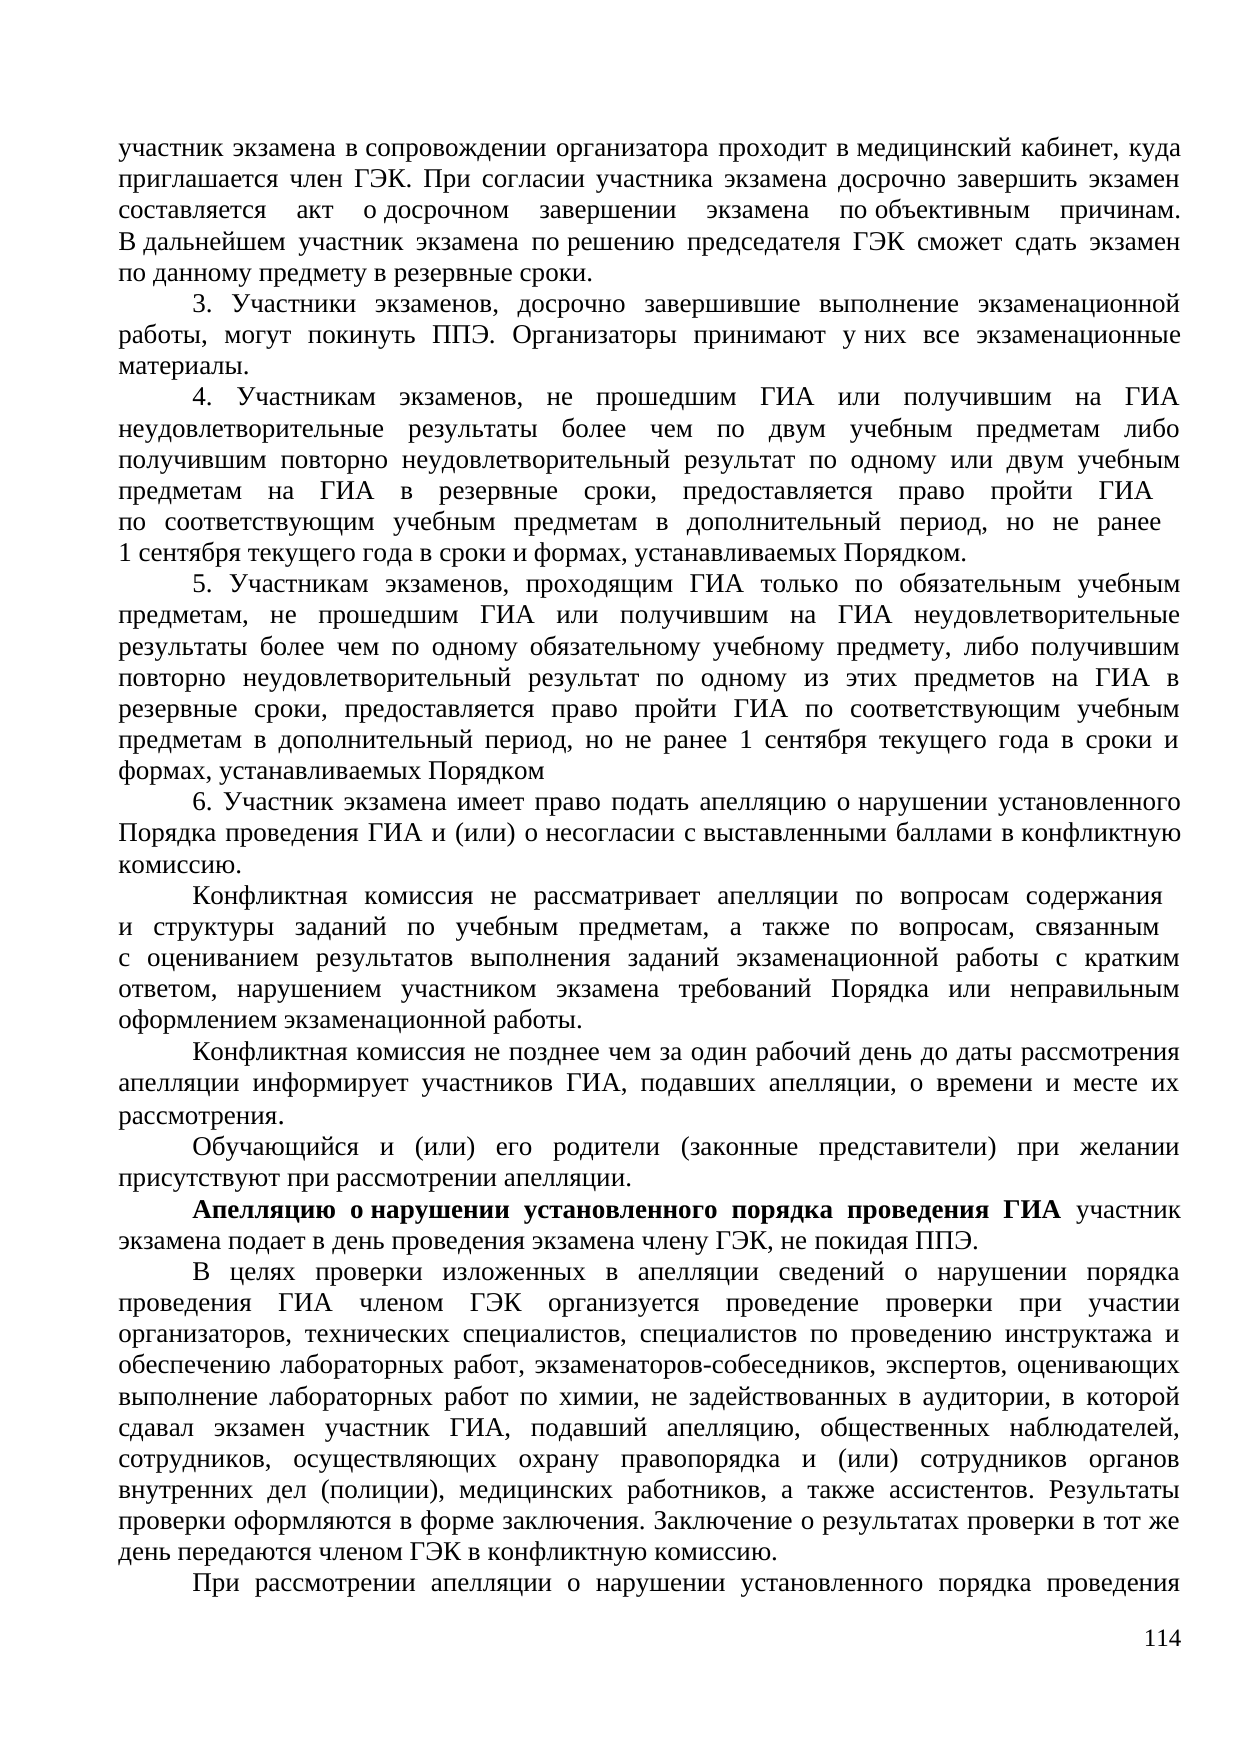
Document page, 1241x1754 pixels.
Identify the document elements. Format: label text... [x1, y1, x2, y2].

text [118, 131, 1181, 287]
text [118, 1566, 1181, 1598]
text 4. Участникам экзаменов, не прошедшим ГИА или получившим на ГИА неудовлетворительные результаты более чем по двум учебным предметам либо получившим повторно неудовлетворительный результат по одному или двум учебным предметам на ГИА в резервные сроки, предоставляется право пройти ГИА по соответствующим учебным предметам в дополнительный период, но не ранее 1 сентября текущего года в сроки и формах, устанавливаемых Порядком. [118, 381, 1181, 567]
text Конфликтная комиссия не позднее чем за один рабочий день до даты рассмотрения апелляции информирует участников ГИА, подавших апелляции, о времени и месте их рассмотрения. [118, 1034, 1181, 1130]
text В целях проверки изложенных в апелляции сведений о нарушении порядка проведения ГИА членом ГЭК организуется проведение проверки при участии организаторов, технических специалистов, специалистов по проведению инструктажа и обеспечению лабораторных работ, экзаменаторов-собеседников, экспертов, оценивающих выполнение лабораторных работ по химии, не задействованных в аудитории, в которой сдавал экзамен участник ГИА, подавший апелляцию, общественных наблюдателей, сотрудников, осуществляющих охрану правопорядка и (или) сотрудников органов внутренних дел (полиции), медицинских работников, а также ассистентов. Результаты проверки оформляются в форме заключения. Заключение о результатах проверки в тот же день передаются членом ГЭК в конфликтную комиссию. [118, 1255, 1181, 1566]
text Обучающийся и (или) его родители (законные представители) при желании присутствуют при рассмотрении апелляции. [118, 1130, 1181, 1193]
text 3. Участники экзаменов, досрочно завершившие выполнение экзаменационной работы, могут покинуть ППЭ. Организаторы принимают у них все экзаменационные материалы. [118, 287, 1181, 381]
text 6. Участник экзамена имеет право подать апелляцию о нарушении установленного Порядка проведения ГИА и (или) о несогласии с выставленными баллами в конфликтную комиссию. [118, 785, 1181, 879]
text Апелляцию о нарушении установленного порядка проведения ГИА участник экзамена подает в день проведения экзамена члену ГЭК, не покидая ППЭ. [118, 1193, 1181, 1255]
text Конфликтная комиссия не рассматривает апелляции по вопросам содержания и структуры заданий по учебным предметам, а также по вопросам, связанным с оцениванием результатов выполнения заданий экзаменационной работы с кратким ответом, нарушением участником экзамена требований Порядка или неправильным оформлением экзаменационной работы. [118, 879, 1181, 1034]
text 5. Участникам экзаменов, проходящим ГИА только по обязательным учебным предметам, не прошедшим ГИА или получившим на ГИА неудовлетворительные результаты более чем по одному обязательному учебному предмету, либо получившим повторно неудовлетворительный результат по одному из этих предметов на ГИА в резервные сроки, предоставляется право пройти ГИА по соответствующим учебным предметам в дополнительный период, но не ранее 1 сентября текущего года в сроки и формах, устанавливаемых Порядком [118, 567, 1181, 785]
